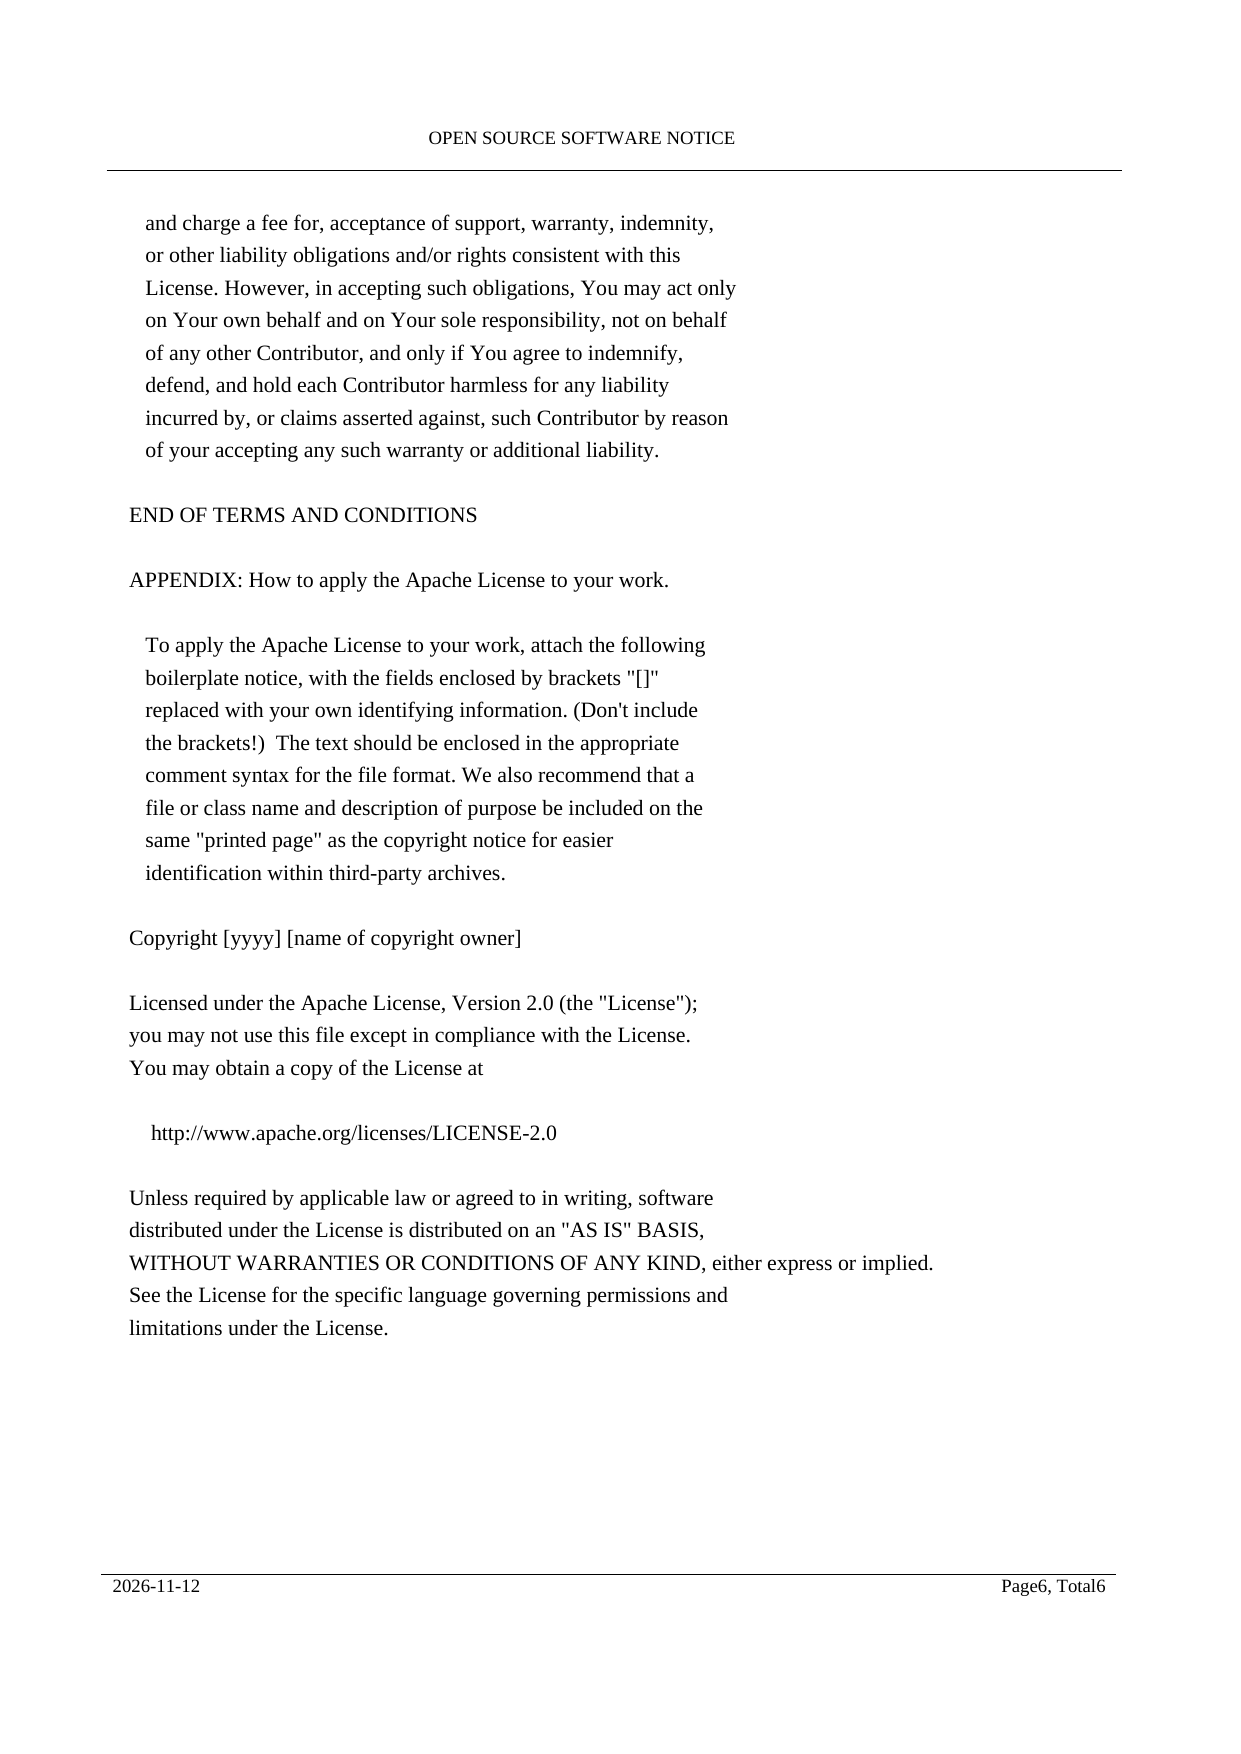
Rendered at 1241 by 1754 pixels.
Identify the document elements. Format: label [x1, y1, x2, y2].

text [112, 206, 1128, 1409]
